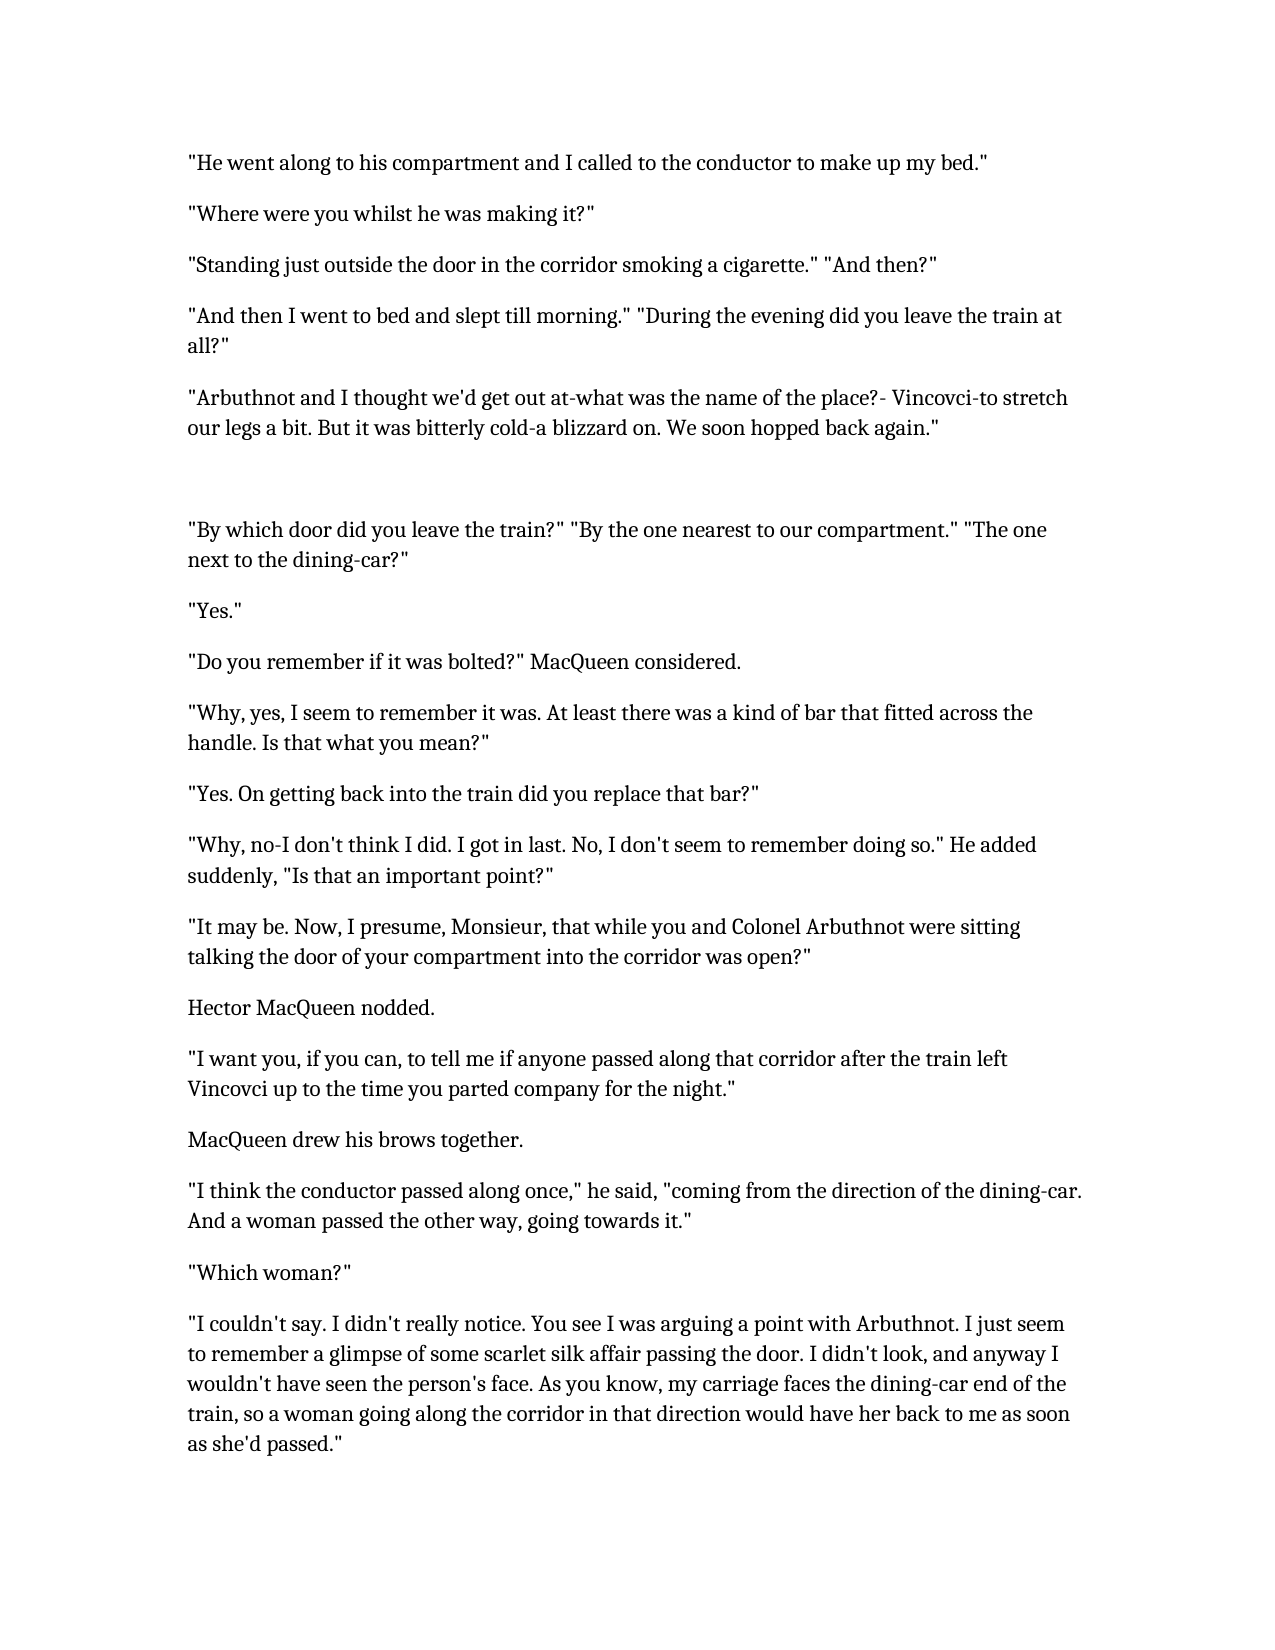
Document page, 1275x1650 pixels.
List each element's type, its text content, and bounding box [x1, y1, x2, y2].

text "Which woman?" [187, 1259, 1087, 1286]
text "And then I went to bed and slept till morning." "During the evening did you leave the train at all?" [187, 303, 1087, 360]
text "Yes." [187, 598, 1087, 624]
text "Where were you whilst he was making it?" [187, 201, 1087, 227]
text "Yes. On getting back into the train did you replace that bar?" [187, 781, 1087, 808]
text "I couldn't say. I didn't really notice. You see I was arguing a point with Arbuthnot. I just seem to remember a glimpse of some scarlet silk affair passing the door. I didn't look, and anyway I wouldn't have seen the person's face. As you know, my carriage faces the dining-car end of the train, so a woman going along the corridor in that direction would have her back to me as soon as she'd passed." [187, 1310, 1087, 1458]
text "Why, yes, I seem to remember it was. At least there was a kind of bar that fitted across the handle. Is that what you mean?" [187, 700, 1087, 757]
text Hector MacQueen nodded. [187, 995, 1087, 1021]
text "By which door did you leave the train?" "By the one nearest to our compartment." "The one next to the dining-car?" [187, 517, 1087, 573]
text "He went along to his compartment and I called to the conductor to make up my bed." [187, 150, 1087, 176]
text "Standing just outside the door in the corridor smoking a cigarette." "And then?" [187, 252, 1087, 278]
text "Do you remember if it was bolted?" MacQueen considered. [187, 649, 1087, 675]
text MacQueen drew his brows together. [187, 1127, 1087, 1153]
text "Arbuthnot and I thought we'd get out at-what was the name of the place?- Vincovci-to stretch our legs a bit. But it was bitterly cold-a blizzard on. We soon hopped back again." [187, 384, 1087, 441]
text "It may be. Now, I presume, Monsieur, that while you and Colonel Arbuthnot were sitting talking the door of your compartment into the corridor was open?" [187, 913, 1087, 970]
text "I think the conductor passed along once," he said, "coming from the direction of the dining-car. And a woman passed the other way, going towards it." [187, 1178, 1087, 1235]
text "I want you, if you can, to tell me if anyone passed along that corridor after the train left Vincovci up to the time you parted company for the night." [187, 1046, 1087, 1102]
text "Why, no-I don't think I did. I got in last. No, I don't seem to remember doing so." He added suddenly, "Is that an important point?" [187, 832, 1087, 889]
